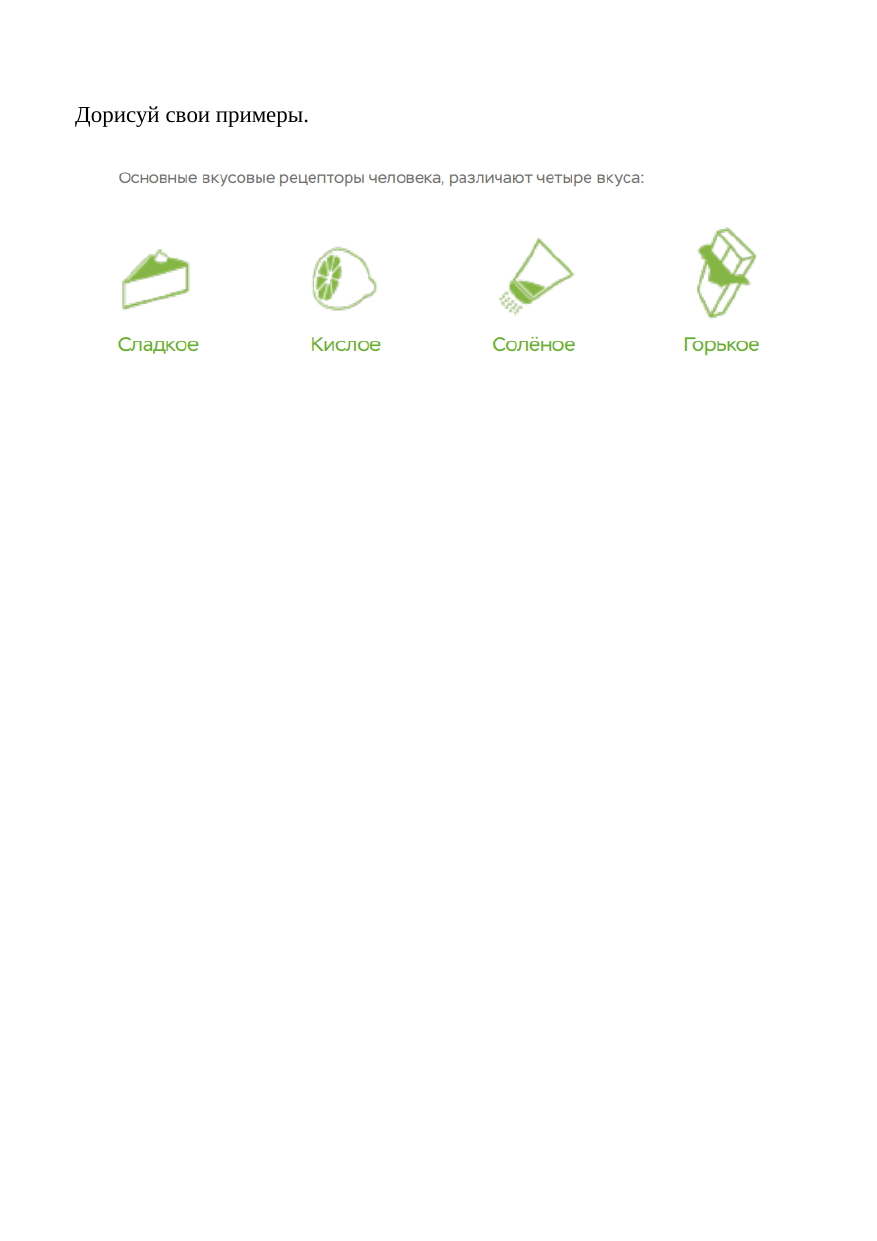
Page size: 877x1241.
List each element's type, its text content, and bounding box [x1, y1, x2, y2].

picture [75, 154, 791, 404]
text Дорисуй свои примеры. [75, 101, 802, 128]
